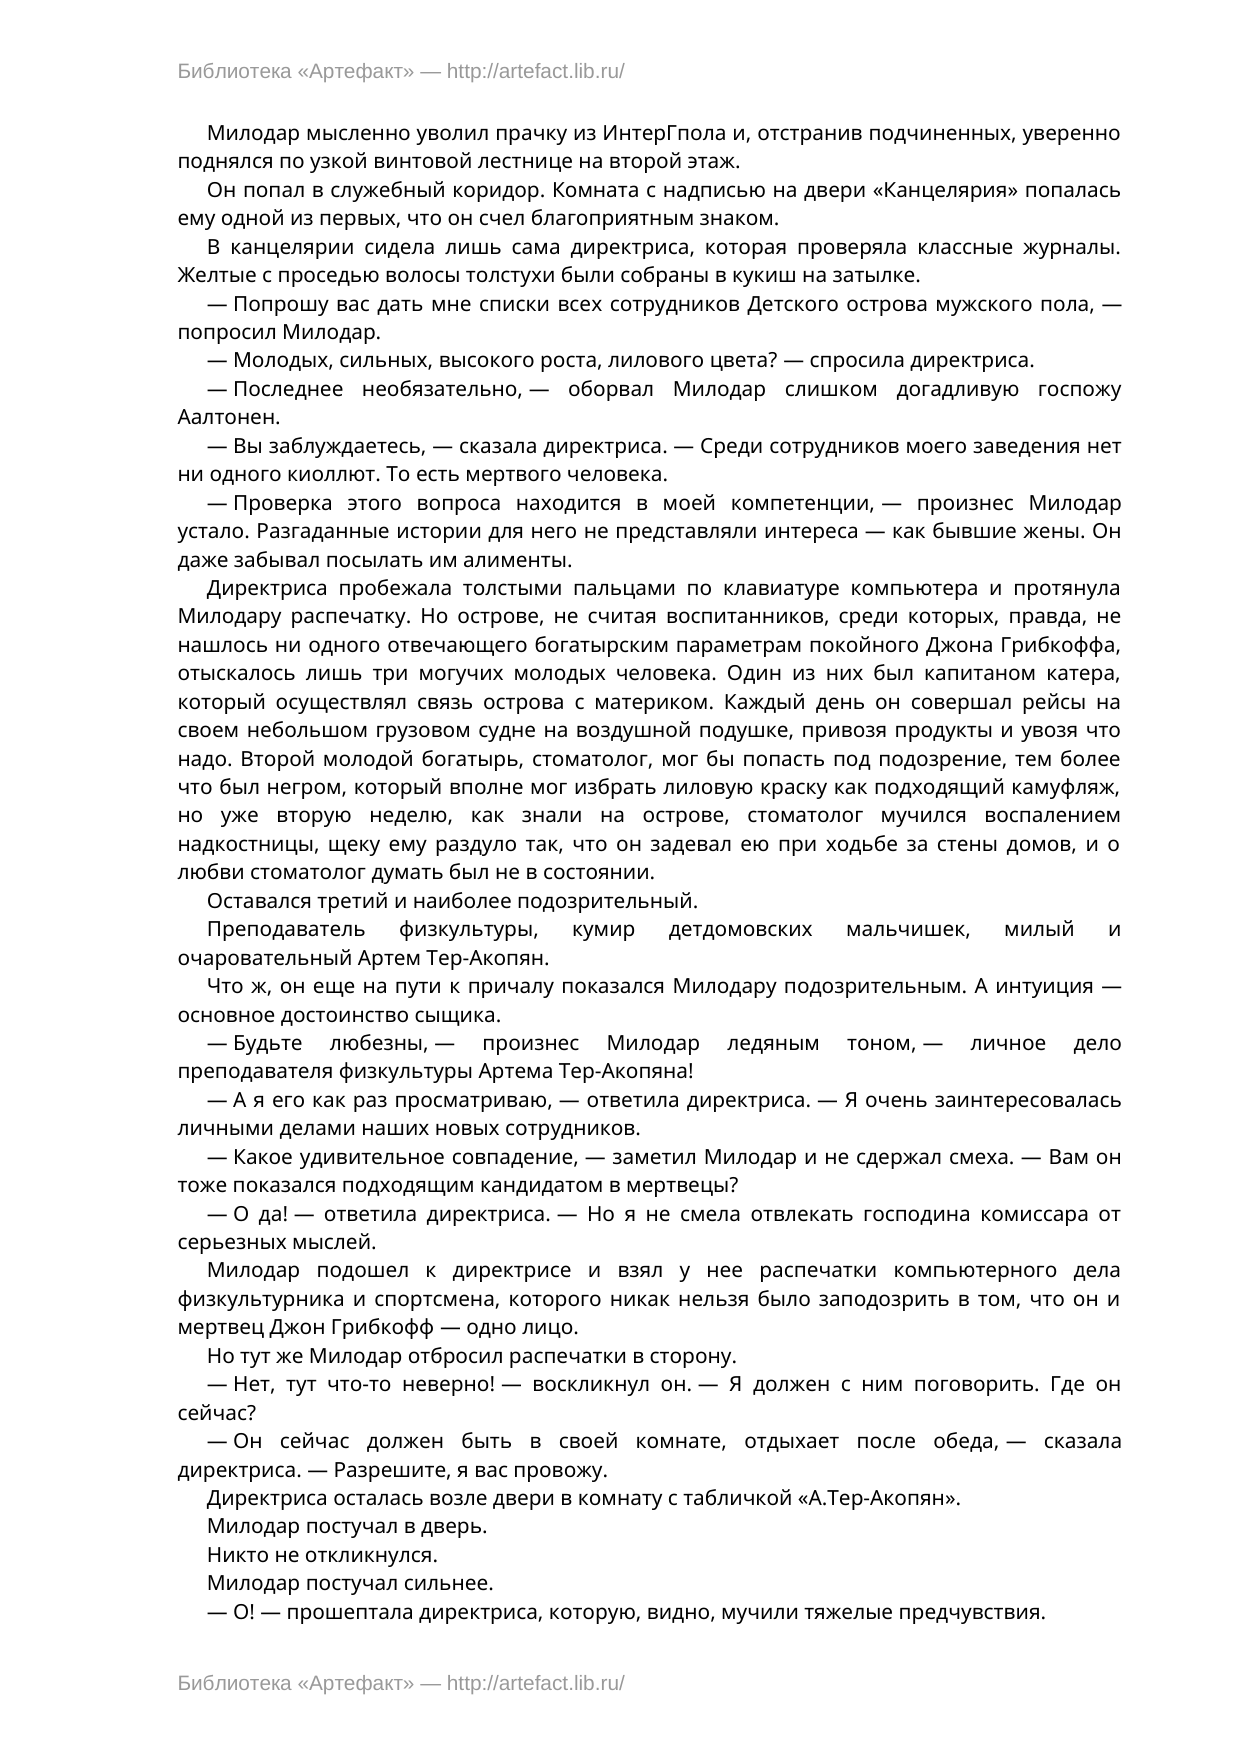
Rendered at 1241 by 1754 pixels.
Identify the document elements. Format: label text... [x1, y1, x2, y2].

text Что ж, он еще на пути к причалу показался Милодару подозрительным. А интуиция — основное достоинство сыщика. [177, 971, 1122, 1028]
text В канцелярии сидела лишь сама директриса, которая проверяла классные журналы. Желтые с проседью волосы толстухи были собраны в кукиш на затылке. [177, 232, 1122, 289]
text — Он сейчас должен быть в своей комнате, отдыхает после обеда, — сказала директриса. — Разрешите, я вас провожу. [177, 1426, 1122, 1483]
text Но тут же Милодар отбросил распечатки в сторону. [177, 1341, 1122, 1369]
text — А я его как раз просматриваю, — ответила директриса. — Я очень заинтересовалась личными делами наших новых сотрудников. [177, 1085, 1122, 1142]
text Милодар подошел к директрисе и взял у нее распечатки компьютерного дела физкультурника и спортсмена, которого никак нельзя было заподозрить в том, что он и мертвец Джон Грибкофф — одно лицо. [177, 1256, 1122, 1341]
text — Попрошу вас дать мне списки всех сотрудников Детского острова мужского пола, — попросил Милодар. [177, 289, 1122, 346]
text — Проверка этого вопроса находится в моей компетенции, — произнес Милодар устало. Разгаданные истории для него не представляли интереса — как бывшие жены. Он даже забывал посылать им алименты. [177, 488, 1122, 573]
text — Последнее необязательно, — оборвал Милодар слишком догадливую госпожу Аалтонен. [177, 374, 1122, 431]
text — Нет, тут что-то неверно! — воскликнул он. — Я должен с ним поговорить. Где он сейчас? [177, 1369, 1122, 1426]
text Милодар постучал в дверь. [177, 1512, 1122, 1540]
text Директриса осталась возле двери в комнату с табличкой «А.Тер-Акопян». [177, 1483, 1122, 1512]
text Преподаватель физкультуры, кумир детдомовских мальчишек, милый и очаровательный Артем Тер-Акопян. [177, 914, 1122, 971]
text Никто не откликнулся. [177, 1540, 1122, 1568]
text — Молодых, сильных, высокого роста, лилового цвета? — спросила директриса. [177, 346, 1122, 374]
text Оставался третий и наиболее подозрительный. [177, 886, 1122, 914]
text — Будьте любезны, — произнес Милодар ледяным тоном, — личное дело преподавателя физкультуры Артема Тер-Акопяна! [177, 1028, 1122, 1085]
text — О! — прошептала директриса, которую, видно, мучили тяжелые предчувствия. [177, 1597, 1122, 1625]
text Директриса пробежала толстыми пальцами по клавиатуре компьютера и протянула Милодару распечатку. Но острове, не считая воспитанников, среди которых, правда, не нашлось ни одного отвечающего богатырским параметрам покойного Джона Грибкоффа, отыскалось лишь три могучих молодых человека. Один из них был капитаном катера, который осуществлял связь острова с материком. Каждый день он совершал рейсы на своем небольшом грузовом судне на воздушной подушке, привозя продукты и увозя что надо. Второй молодой богатырь, стоматолог, мог бы попасть под подозрение, тем более что был негром, который вполне мог избрать лиловую краску как подходящий камуфляж, но уже вторую неделю, как знали на острове, стоматолог мучился воспалением надкостницы, щеку ему раздуло так, что он задевал ею при ходьбе за стены домов, и о любви стоматолог думать был не в состоянии. [177, 573, 1122, 886]
text Милодар мысленно уволил прачку из ИнтерГпола и, отстранив подчиненных, уверенно поднялся по узкой винтовой лестнице на второй этаж. [177, 118, 1122, 175]
text — Вы заблуждаетесь, — сказала директриса. — Среди сотрудников моего заведения нет ни одного киоллют. То есть мертвого человека. [177, 431, 1122, 488]
text — Какое удивительное совпадение, — заметил Милодар и не сдержал смеха. — Вам он тоже показался подходящим кандидатом в мертвецы? [177, 1142, 1122, 1199]
text Милодар постучал сильнее. [177, 1568, 1122, 1597]
text Он попал в служебный коридор. Комната с надписью на двери «Канцелярия» попалась ему одной из первых, что он счел благоприятным знаком. [177, 175, 1122, 232]
text — О да! — ответила директриса. — Но я не смела отвлекать господина комиссара от серьезных мыслей. [177, 1199, 1122, 1256]
